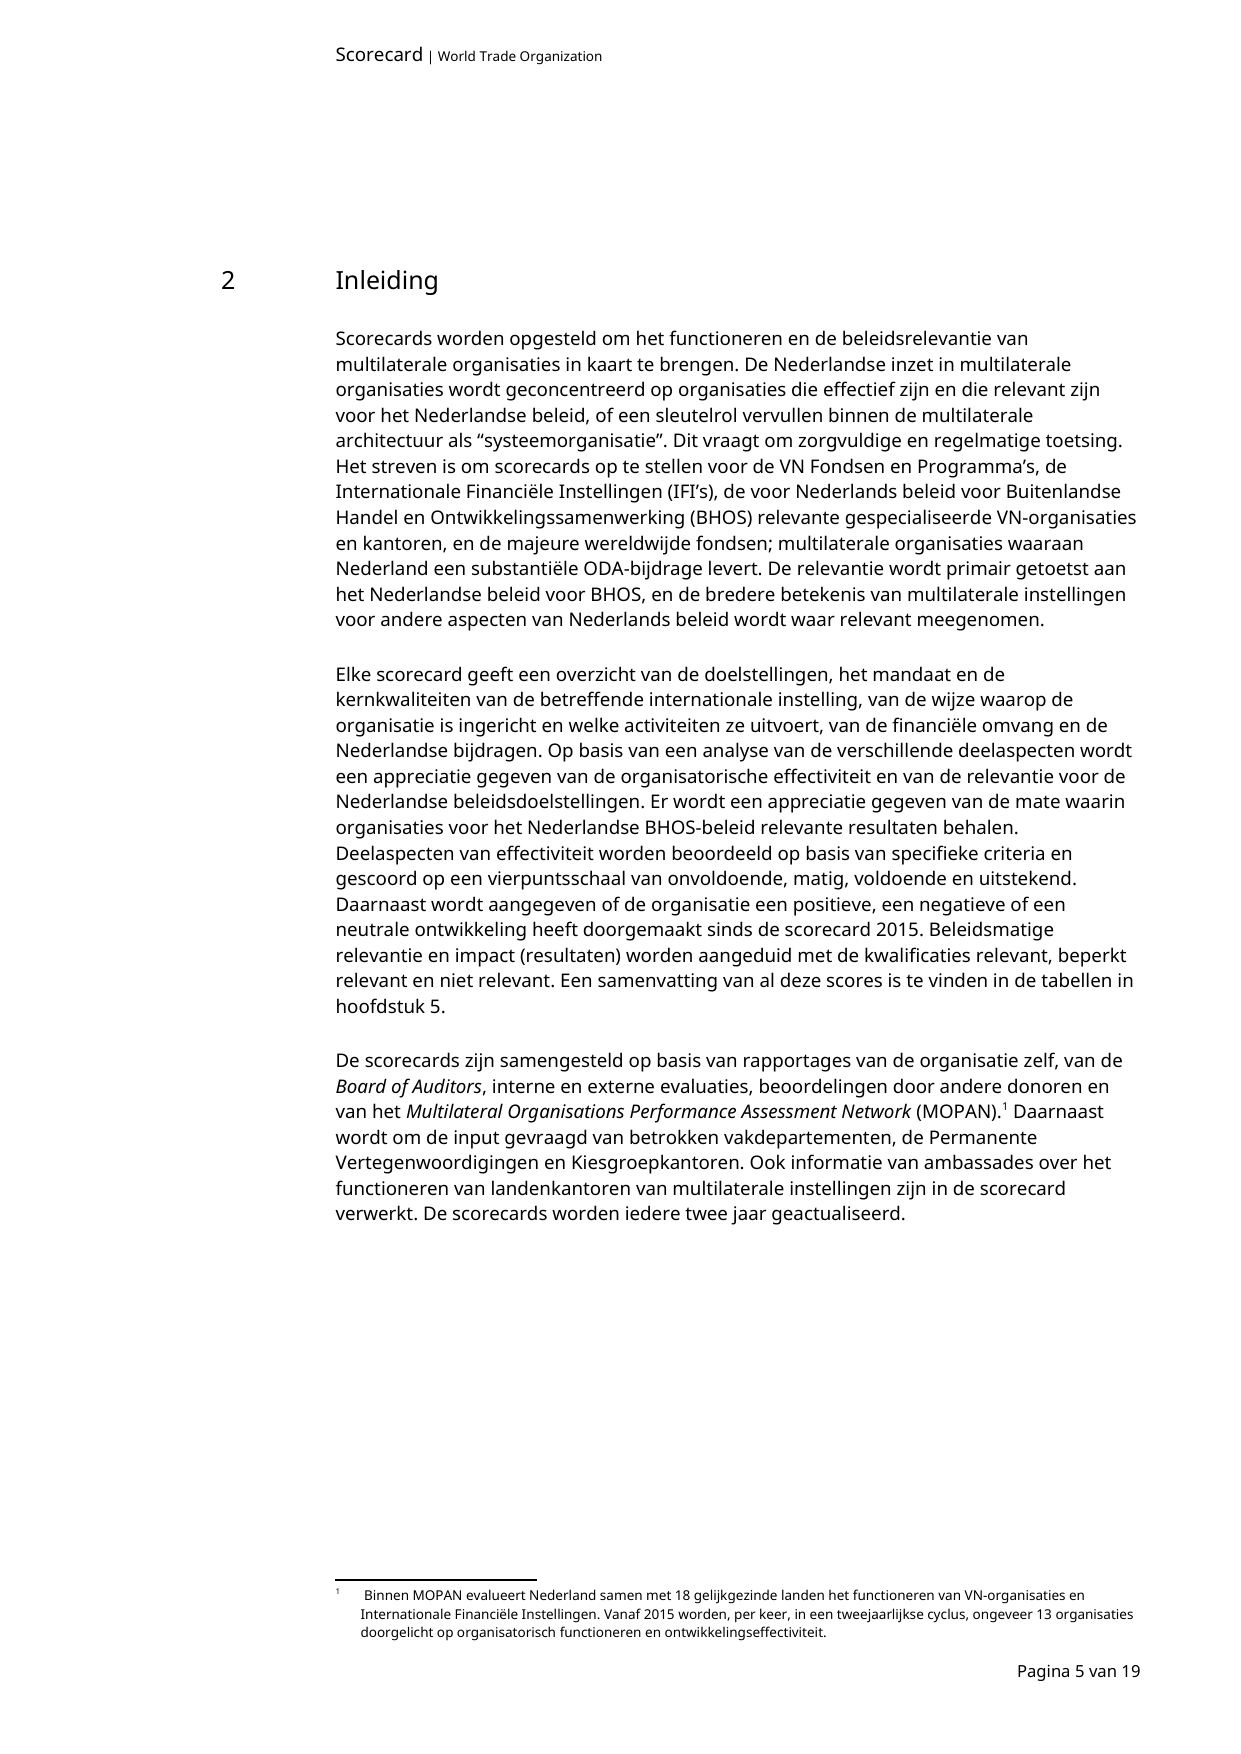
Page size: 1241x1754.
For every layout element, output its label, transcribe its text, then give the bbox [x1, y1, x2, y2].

text De scorecards zijn samengesteld op basis van rapportages van de organisatie zelf, van de Board of Auditors, interne en externe evaluaties, beoordelingen door andere donoren en van het Multilateral Organisations Performance Assessment Network (MOPAN). Daarnaast wordt om de input gevraagd van betrokken vakdepartementen, de Permanente Vertegenwoordigingen en Kiesgroepkantoren. Ook informatie van ambassades over het functioneren van landenkantoren van multilaterale instellingen zijn in de scorecard verwerkt. De scorecards worden iedere twee jaar geactualiseerd. [335, 1048, 1140, 1226]
text Elke scorecard geeft een overzicht van de doelstellingen, het mandaat en de kernkwaliteiten van de betreffende internationale instelling, van de wijze waarop de organisatie is ingericht en welke activiteiten ze uitvoert, van de financiële omvang en de Nederlandse bijdragen. Op basis van een analyse van de verschillende deelaspecten wordt een appreciatie gegeven van de organisatorische effectiviteit en van de relevantie voor de Nederlandse beleidsdoelstellingen. Er wordt een appreciatie gegeven van de mate waarin organisaties voor het Nederlandse BHOS-beleid relevante resultaten behalen. Deelaspecten van effectiviteit worden beoordeeld op basis van specifieke criteria en gescoord op een vierpuntsschaal van onvoldoende, matig, voldoende en uitstekend. Daarnaast wordt aangegeven of de organisatie een positieve, een negatieve of een neutrale ontwikkeling heeft doorgemaakt sinds de scorecard 2015. Beleidsmatige relevantie en impact (resultaten) worden aangeduid met de kwalificaties relevant, beperkt relevant en niet relevant. Een samenvatting van al deze scores is te vinden in de tabellen in hoofdstuk 5. [335, 661, 1140, 1018]
text Scorecards worden opgesteld om het functioneren en de beleidsrelevantie van multilaterale organisaties in kaart te brengen. De Nederlandse inzet in multilaterale organisaties wordt geconcentreerd op organisaties die effectief zijn en die relevant zijn voor het Nederlandse beleid, of een sleutelrol vervullen binnen de multilaterale architectuur als “systeemorganisatie”. Dit vraagt om zorgvuldige en regelmatige toetsing. Het streven is om scorecards op te stellen voor de VN Fondsen en Programma’s, de Internationale Financiële Instellingen (IFI’s), de voor Nederlands beleid voor Buitenlandse Handel en Ontwikkelingssamenwerking (BHOS) relevante gespecialiseerde VN-organisaties en kantoren, en de majeure wereldwijde fondsen; multilaterale organisaties waaraan Nederland een substantiële ODA-bijdrage levert. De relevantie wordt primair getoetst aan het Nederlandse beleid voor BHOS, en de bredere betekenis van multilaterale instellingen voor andere aspecten van Nederlands beleid wordt waar relevant meegenomen. [335, 326, 1140, 632]
subtitle 2 Inleiding [214, 262, 1140, 297]
